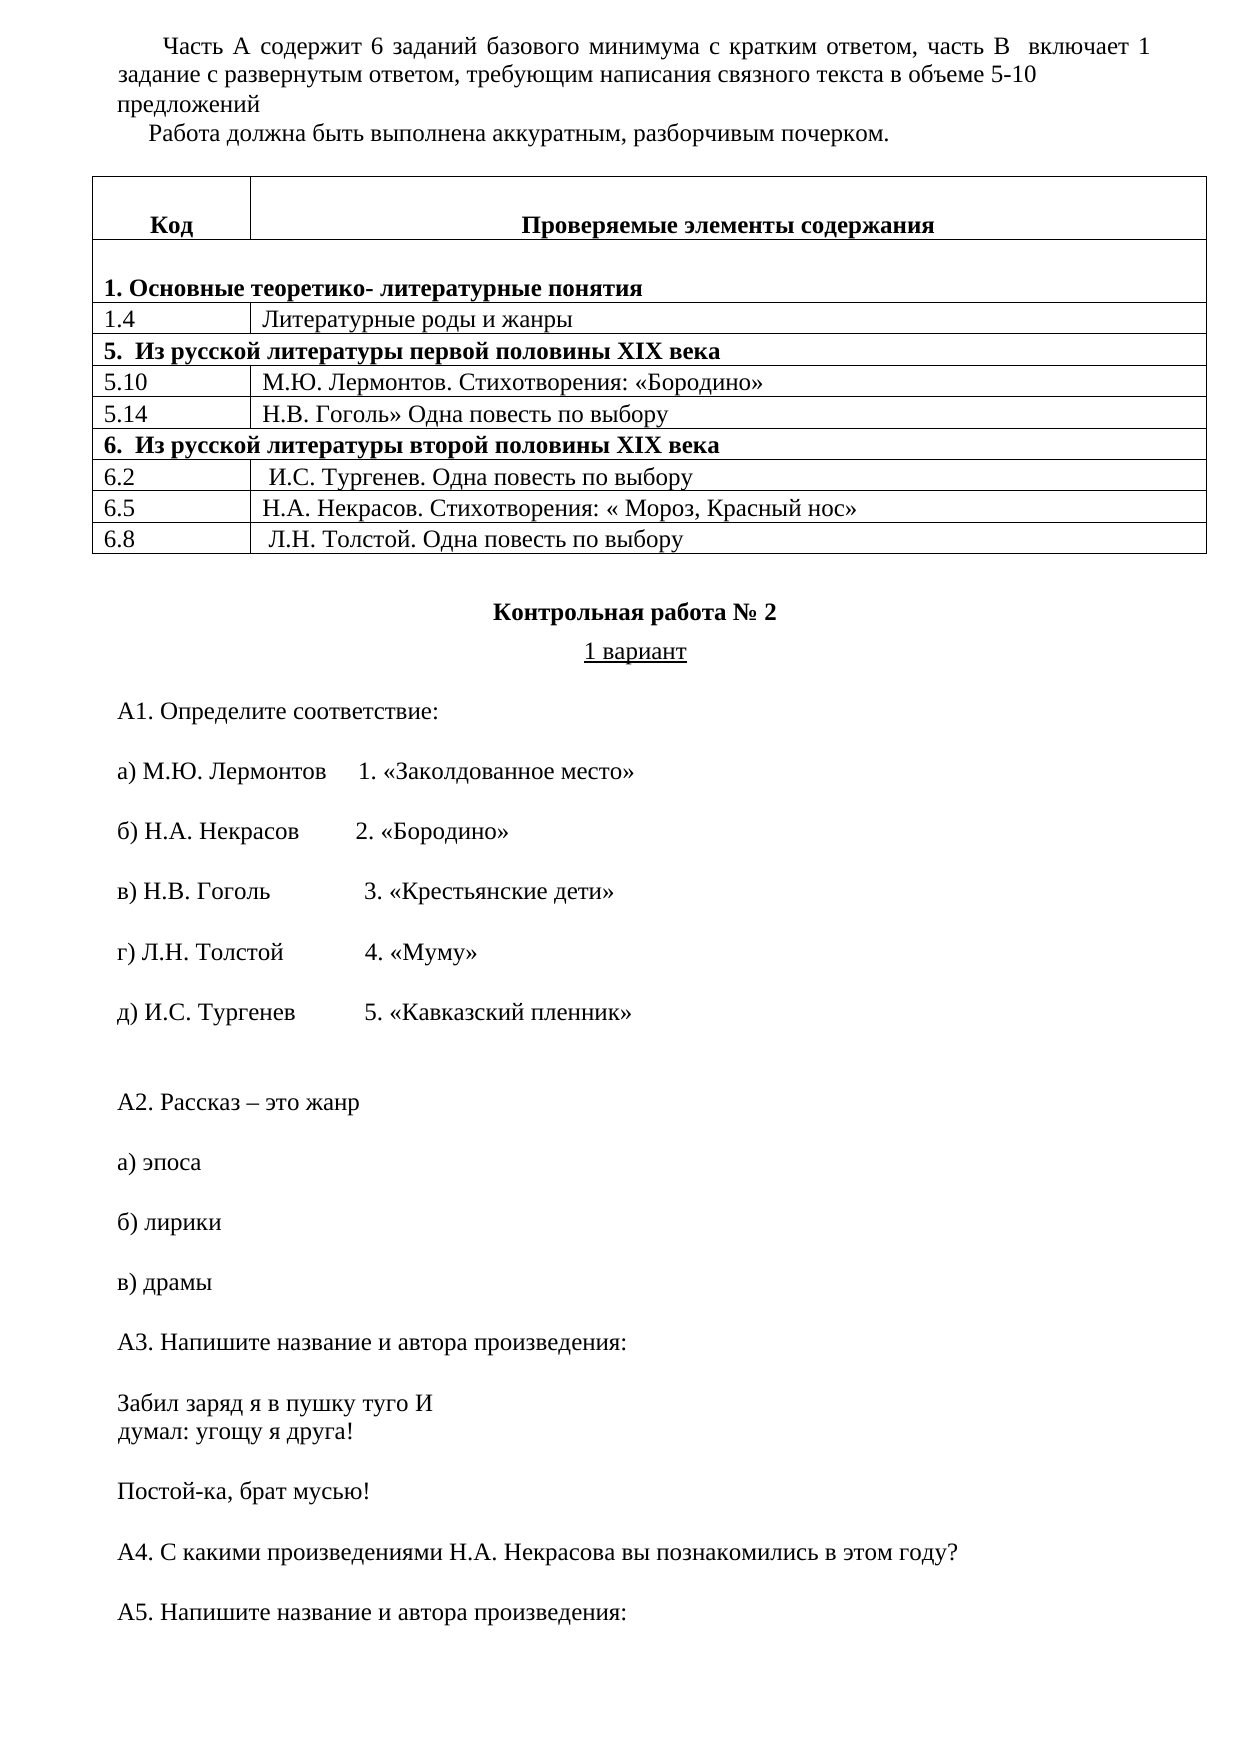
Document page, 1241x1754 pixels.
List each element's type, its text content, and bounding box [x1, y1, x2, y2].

text Часть А содержит 6 заданий базового минимума с кратким ответом, часть В включает 1 задание с развернутым ответом, требующим написания связного текста в объеме 5-10 [117, 31, 1152, 88]
text А3. Напишите название и автора произведения: [117, 1327, 1152, 1356]
text в) драмы [117, 1267, 1152, 1296]
text А1. Определите соответствие: [117, 696, 1152, 725]
table_cell 1. Основные теоретико- литературные понятия [93, 240, 1206, 302]
table_cell 6. Из русской литературы второй половины XIX века [93, 429, 1206, 459]
text в) Н.В. Гоголь 3. «Крестьянские дети» [117, 876, 1152, 905]
table_cell 1.4 [93, 303, 250, 333]
table_cell 6.5 [93, 491, 250, 522]
text а) эпоса [117, 1147, 1152, 1175]
text А5. Напишите название и автора произведения: [117, 1597, 1152, 1626]
table_cell 5.10 [93, 366, 250, 396]
text Забил заряд я в пушку туго И думал: угощу я друга! [117, 1388, 433, 1445]
table_cell Н.А. Некрасов. Стихотворения: « Мороз, Красный нос» [251, 491, 1206, 522]
text А4. С какими произведениями Н.А. Некрасова вы познакомились в этом году? [117, 1537, 1152, 1566]
text предложений [117, 89, 1152, 118]
text а) М.Ю. Лермонтов 1. «Заколдованное место» [117, 756, 1152, 785]
table_cell И.С. Тургенев. Одна повесть по выбору [251, 460, 1206, 490]
table_cell Л.Н. Толстой. Одна повесть по выбору [251, 523, 1206, 553]
table_cell 6.8 [93, 523, 250, 553]
subtitle 1 вариант [112, 636, 1158, 665]
table_cell 5.14 [93, 397, 250, 427]
table_header Проверяемые элементы содержания [251, 177, 1206, 239]
table_cell Литературные роды и жанры [251, 303, 1206, 333]
text д) И.С. Тургенев 5. «Кавказский пленник» [117, 997, 1152, 1026]
text б) Н.А. Некрасов 2. «Бородино» [117, 816, 1152, 845]
text б) лирики [117, 1207, 1152, 1235]
table_cell М.Ю. Лермонтов. Стихотворения: «Бородино» [251, 366, 1206, 396]
text Постой-ка, брат мусью! [117, 1476, 1152, 1505]
table_header Код [93, 177, 250, 239]
table_cell Н.В. Гоголь» Одна повесть по выбору [251, 397, 1206, 427]
text Контрольная работа № 2 [186, 597, 1084, 625]
text Работа должна быть выполнена аккуратным, разборчивым почерком. [117, 118, 1152, 147]
table_cell 6.2 [93, 460, 250, 490]
text г) Л.Н. Толстой 4. «Муму» [117, 937, 1152, 966]
text А2. Рассказ – это жанр [117, 1087, 1152, 1115]
table_cell 5. Из русской литературы первой половины XIX века [93, 334, 1206, 364]
